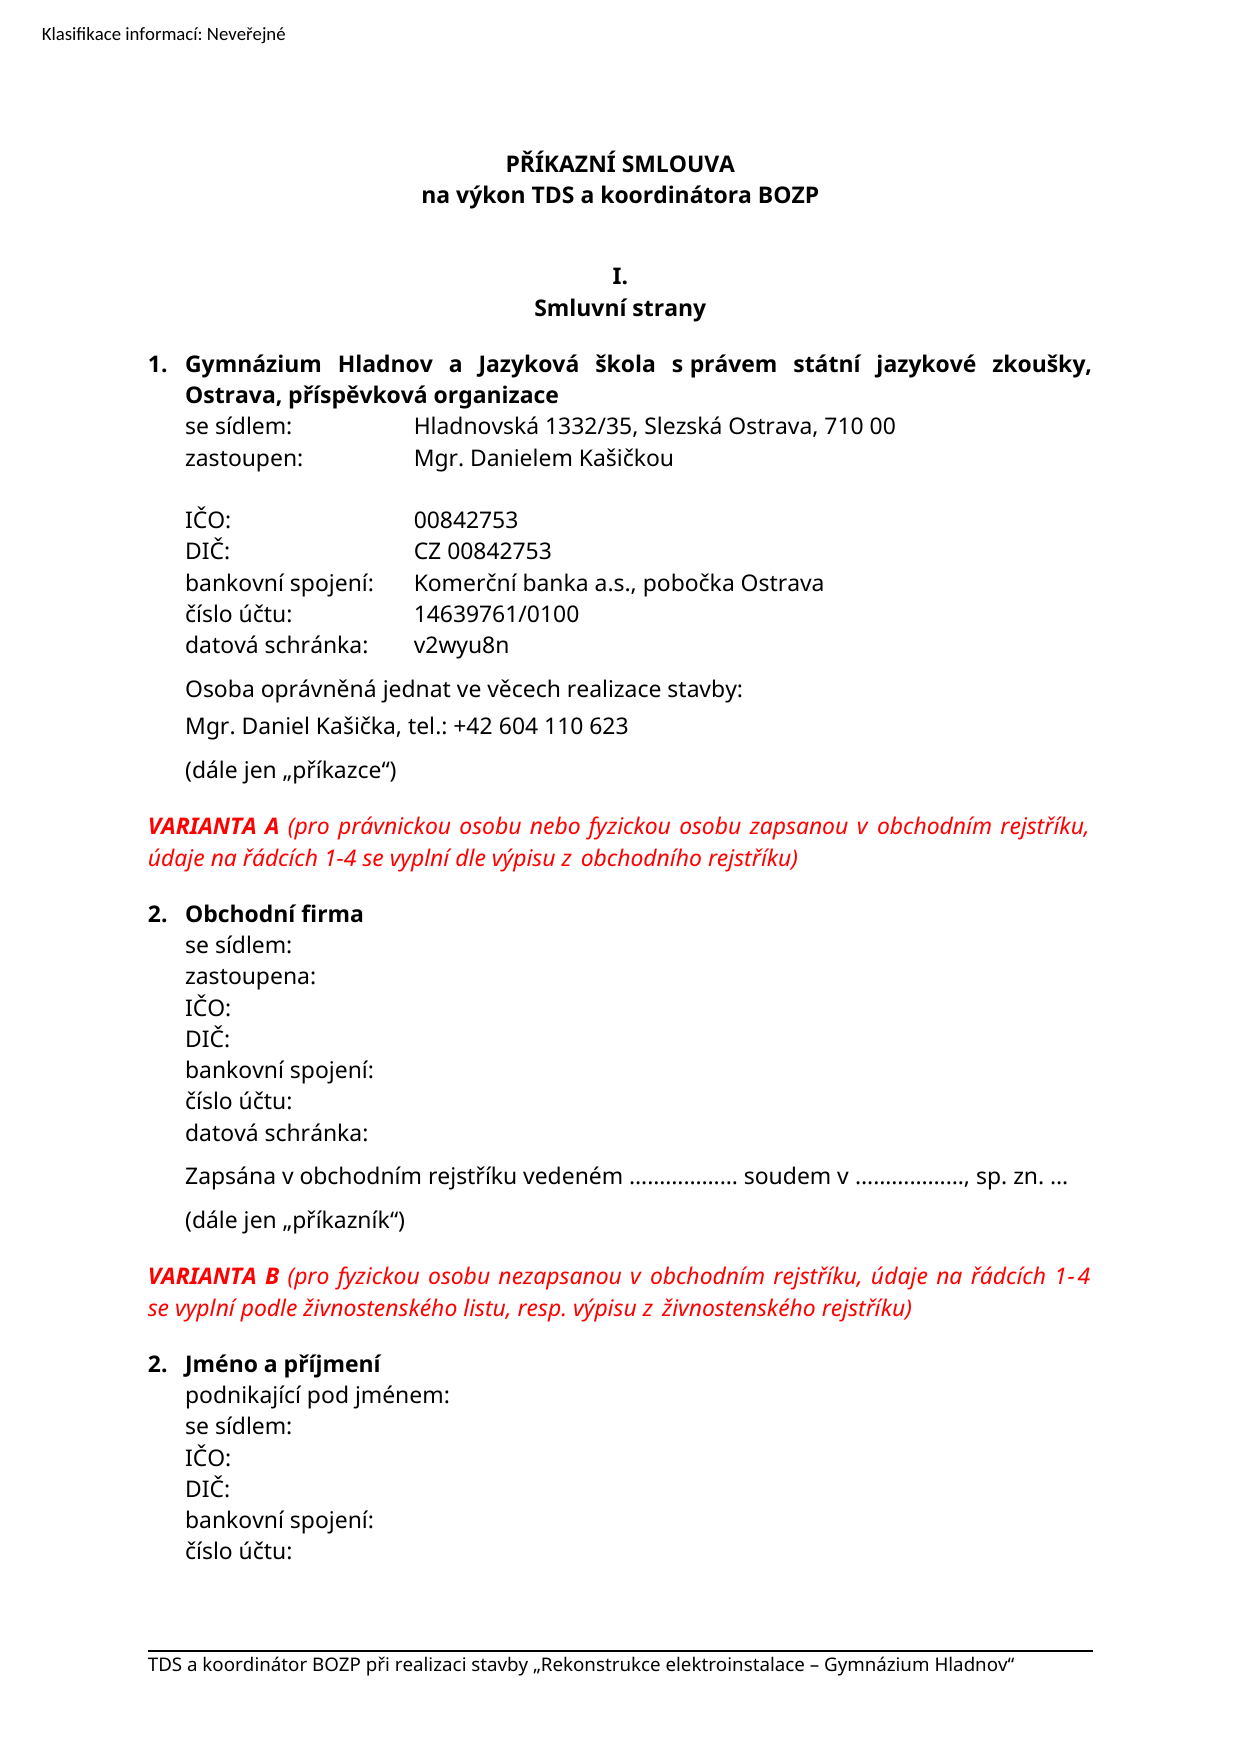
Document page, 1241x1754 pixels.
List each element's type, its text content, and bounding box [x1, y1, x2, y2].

list podnikající pod jménem: [185, 1379, 1092, 1410]
subtitle PŘÍKAZNÍ SMLOUVA na výkon TDS a koordinátora BOZP [148, 148, 1092, 210]
list datová schránka: [185, 1116, 1092, 1148]
list bankovní spojení: [185, 1504, 1092, 1535]
list IČO: [185, 991, 1092, 1023]
list DIČ: [185, 1473, 1092, 1504]
text Osoba oprávněná jednat ve věcech realizace stavby: [185, 673, 1092, 704]
list zastoupena: [185, 960, 1092, 991]
list Jméno a příjmení [148, 1348, 1092, 1379]
text I. Smluvní strany [148, 260, 1092, 323]
list zastoupen: Mgr. Danielem Kašičkou [185, 441, 1092, 473]
list bankovní spojení: Komerční banka a.s., pobočka Ostrava [185, 566, 1092, 598]
list Mgr. Daniel Kašička, tel.: +42 604 110 623 [185, 710, 1092, 741]
text (dále jen „příkazník“) [185, 1204, 1092, 1235]
list Obchodní firma [148, 898, 1092, 929]
list Gymnázium Hladnov a Jazyková škola s právem státní jazykové zkoušky, Ostrava, příspěvková organizace [148, 348, 1092, 410]
list datová schránka: v2wyu8n [185, 629, 1092, 660]
list DIČ: CZ 00842753 [185, 535, 1092, 566]
list číslo účtu: 14639761/0100 [185, 598, 1092, 629]
text (dále jen „příkazce“) [185, 754, 1092, 785]
text VARIANTA A (pro právnickou osobu nebo fyzickou osobu zapsanou v obchodním rejstříku, údaje na řádcích 1-4 se vyplní dle výpisu z obchodního rejstříku) [148, 810, 1092, 873]
list DIČ: [185, 1023, 1092, 1054]
list se sídlem: [185, 1410, 1092, 1441]
list se sídlem: [185, 929, 1092, 960]
text Zapsána v obchodním rejstříku vedeném ……………… soudem v ………………, sp. zn. … [185, 1160, 1092, 1191]
text VARIANTA B (pro fyzickou osobu nezapsanou v obchodním rejstříku, údaje na řádcích 1-4 se vyplní podle živnostenského listu, resp. výpisu z živnostenského rejstříku) [148, 1260, 1092, 1323]
list IČO: 00842753 [185, 504, 1092, 535]
list bankovní spojení: [185, 1054, 1092, 1085]
list číslo účtu: [185, 1535, 1092, 1566]
list IČO: [185, 1441, 1092, 1473]
list číslo účtu: [185, 1085, 1092, 1116]
list se sídlem: Hladnovská 1332/35, Slezská Ostrava, 710 00 [185, 410, 1092, 441]
